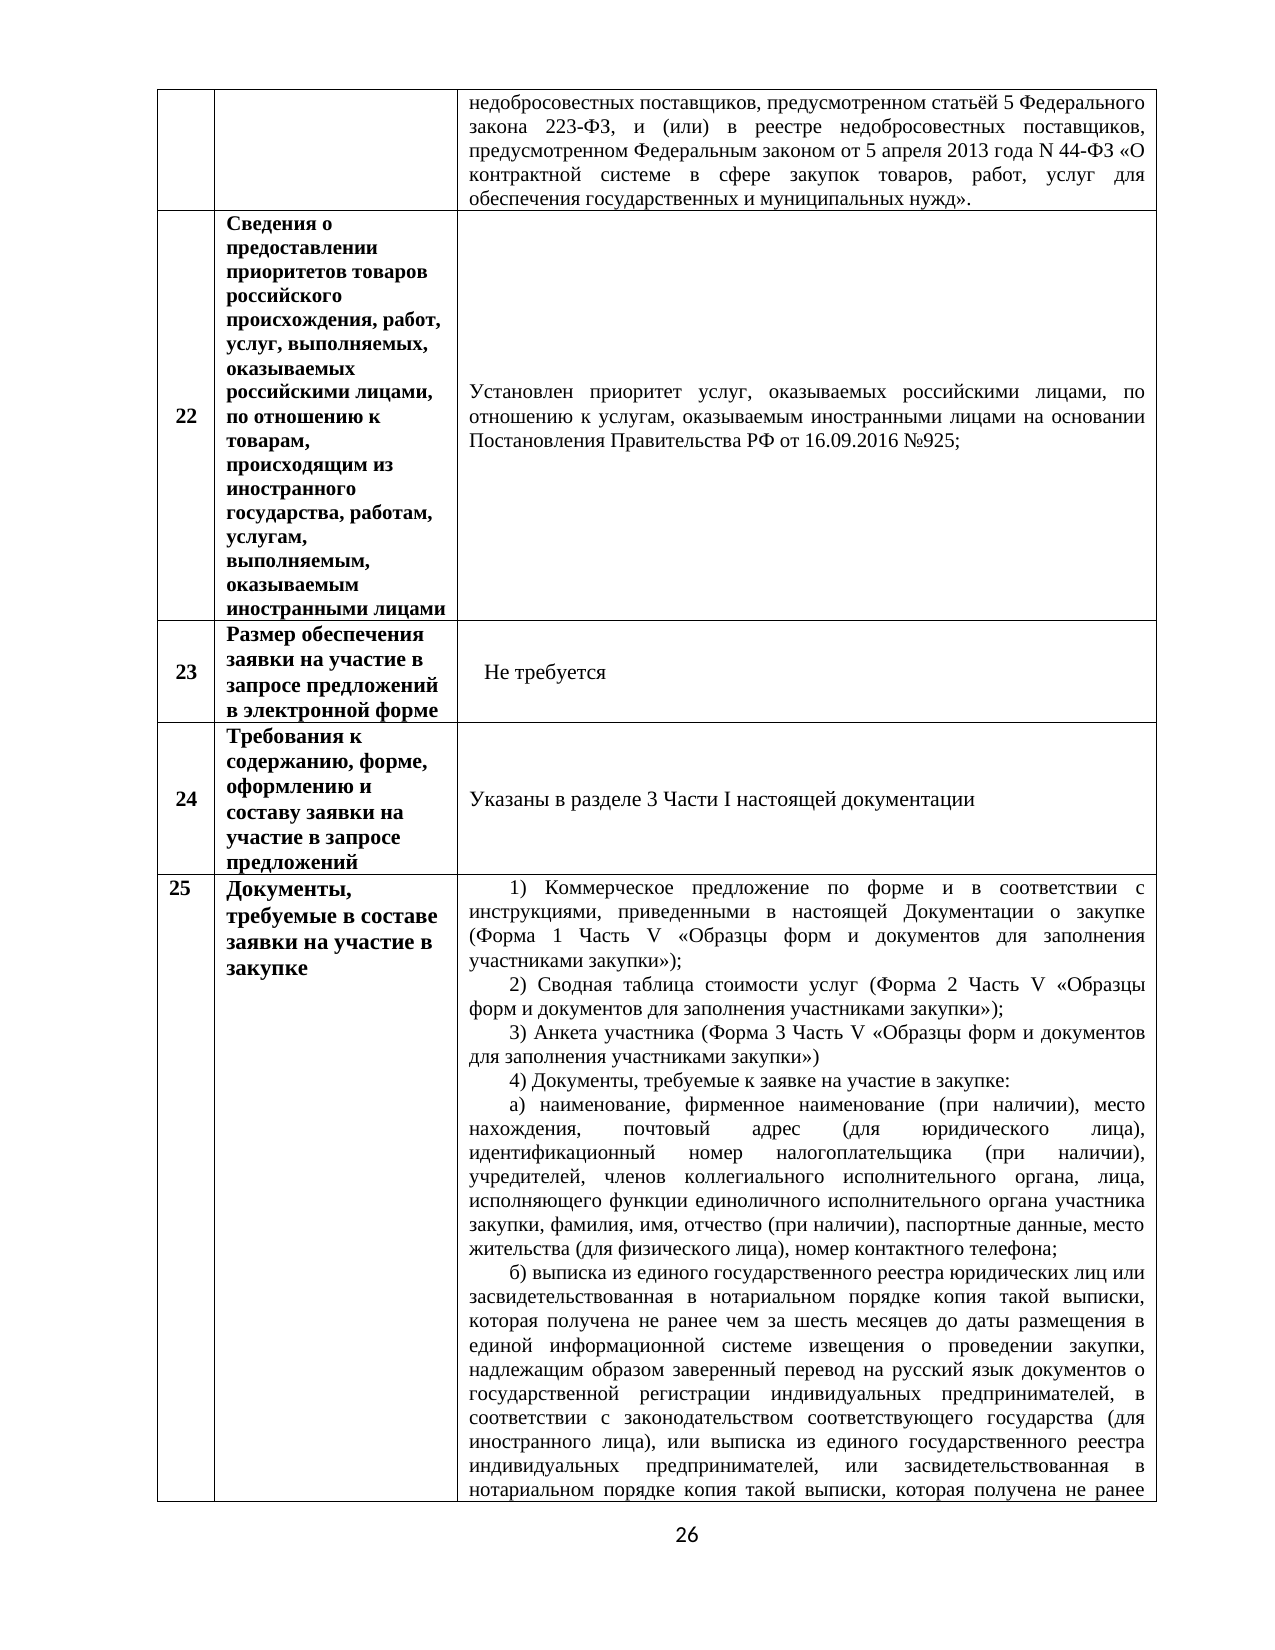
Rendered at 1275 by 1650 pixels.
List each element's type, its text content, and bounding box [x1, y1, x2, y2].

table_cell Требования к содержанию, форме, оформлению и составу заявки на участие в запросе предложений [215, 723, 457, 874]
table_cell Сведения о предоставлении приоритетов товаров российского происхождения, работ, услуг, выполняемых, оказываемых российскими лицами, по отношению к товарам, происходящим из иностранного государства, работам, услугам, выполняемым, оказываемым иностранными лицами [215, 211, 457, 620]
table_cell 21 [158, 90, 214, 210]
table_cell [215, 90, 457, 210]
table_cell 24 [158, 723, 214, 874]
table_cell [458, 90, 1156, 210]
table_cell Размер обеспечения заявки на участие в запросе предложений в электронной форме [215, 621, 457, 722]
table_cell 25 [158, 875, 214, 1501]
table_cell 22 [158, 211, 214, 620]
table_cell Не требуется [458, 621, 1156, 722]
table_cell Установлен приоритет услуг, оказываемых российскими лицами, по отношению к услугам, оказываемым иностранными лицами на основании Постановления Правительства РФ от 16.09.2016 №925; [458, 211, 1156, 620]
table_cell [458, 875, 1156, 1501]
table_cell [215, 875, 457, 1501]
table_cell 23 [158, 621, 214, 722]
table_cell Указаны в разделе 3 Части I настоящей документации [458, 723, 1156, 874]
